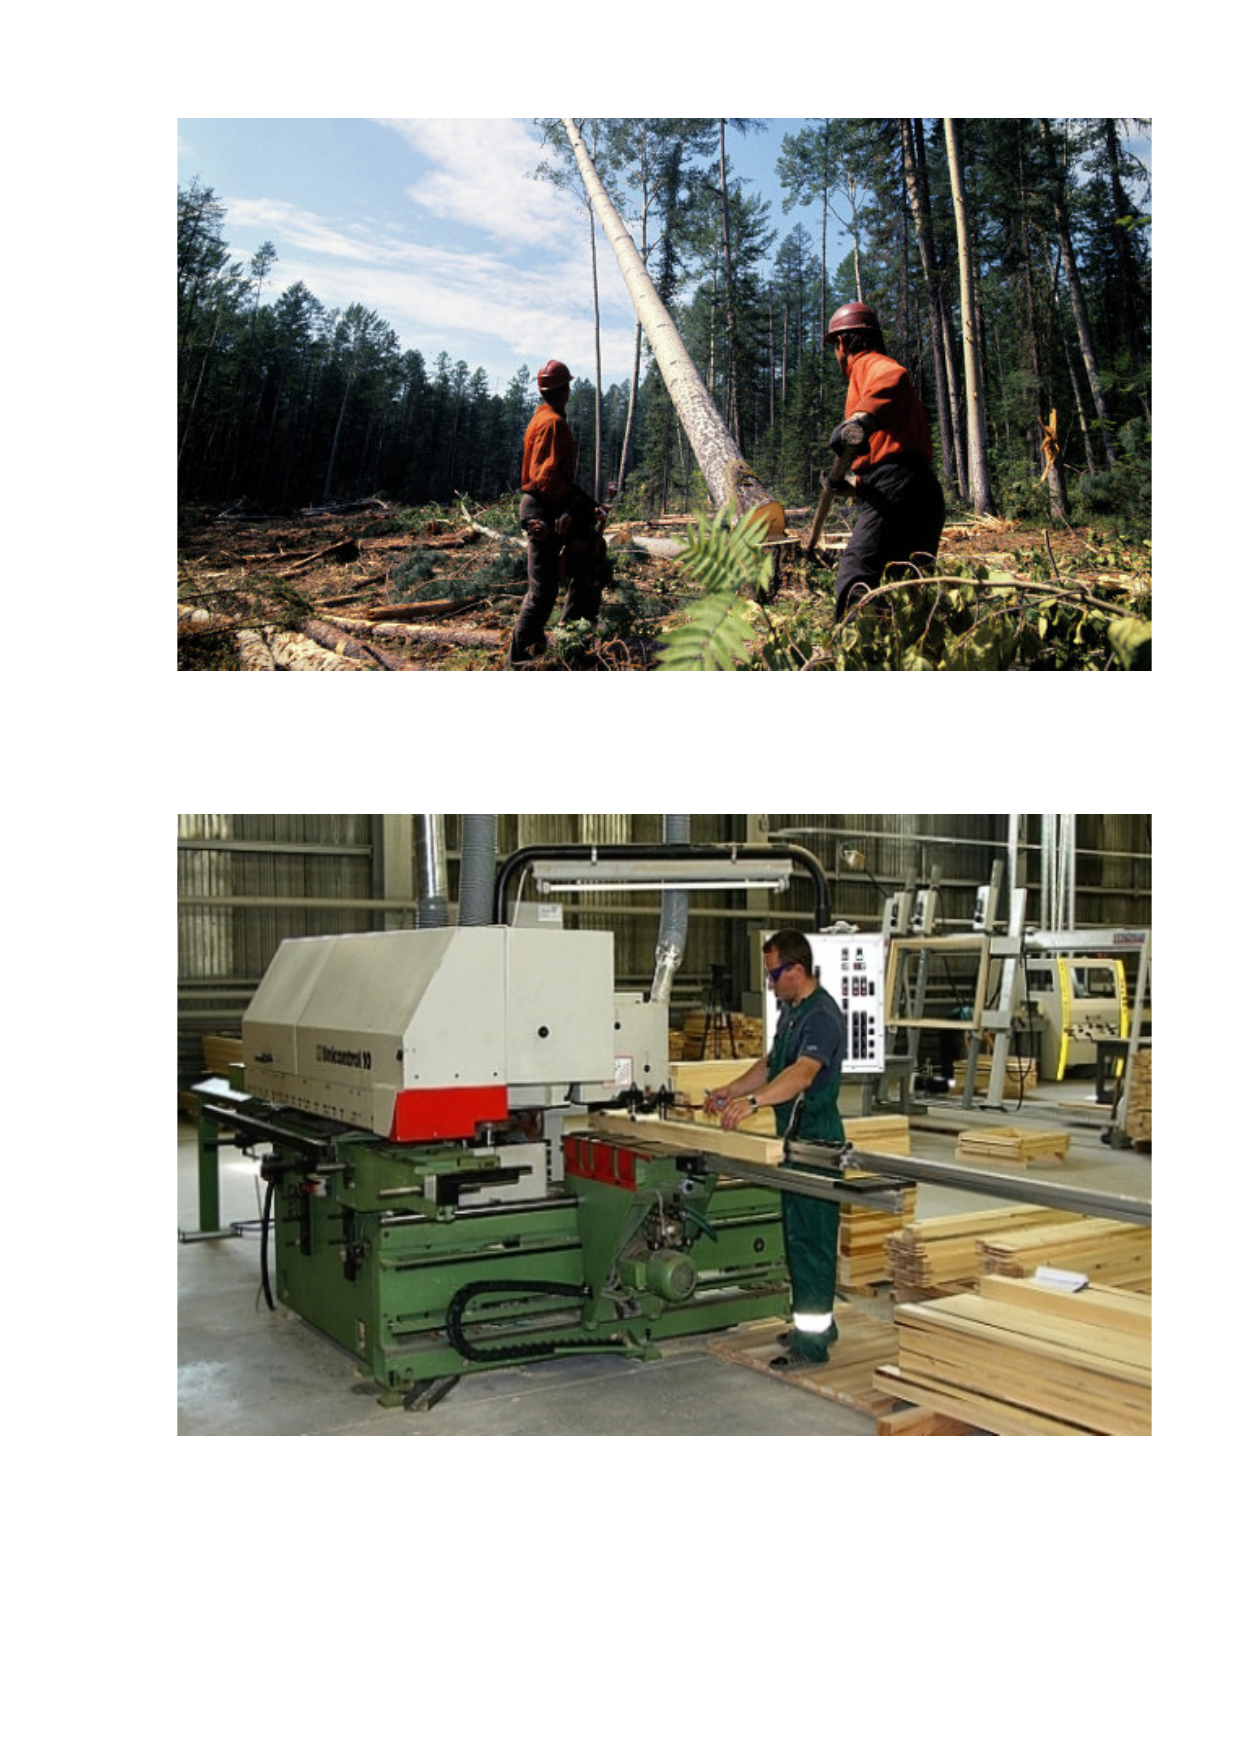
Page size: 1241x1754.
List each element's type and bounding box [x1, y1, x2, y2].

picture [177, 814, 1152, 1436]
picture [177, 118, 1152, 671]
